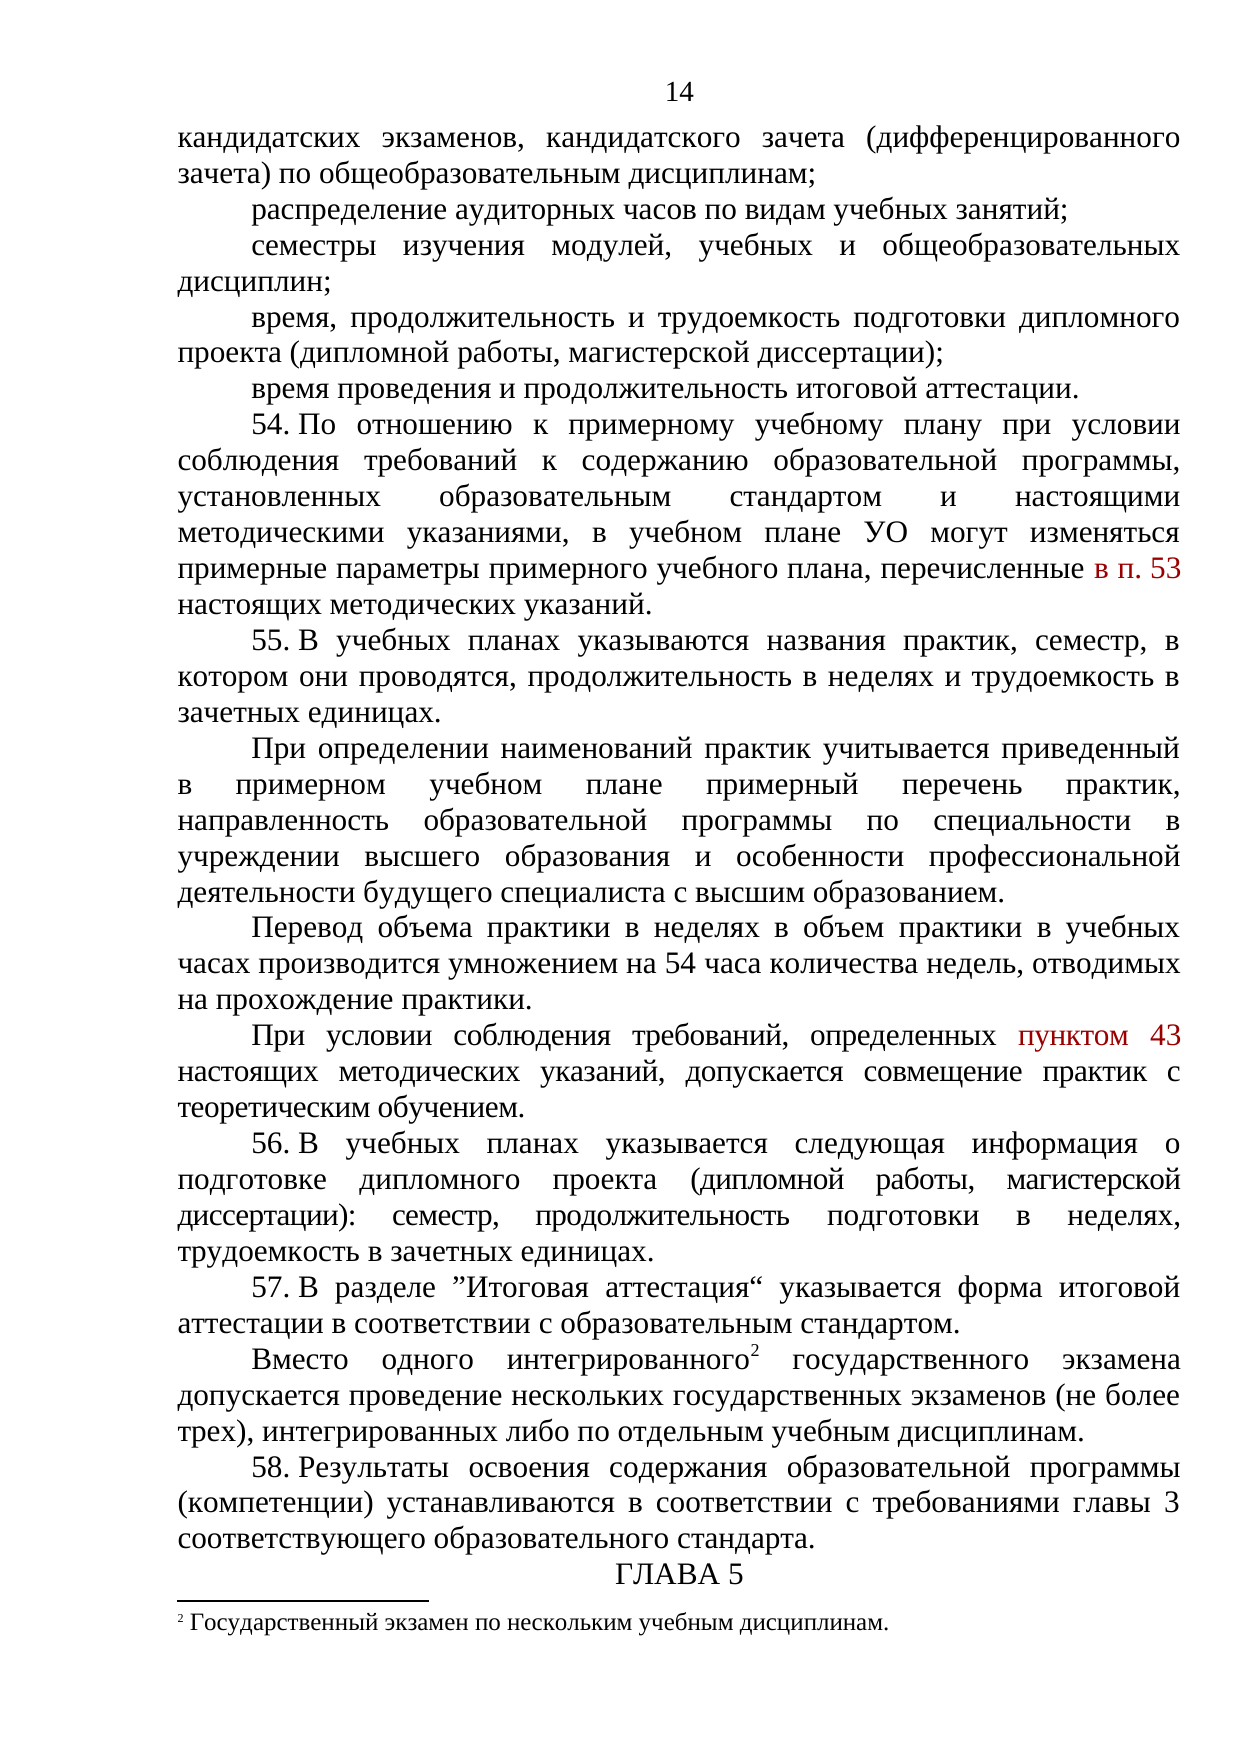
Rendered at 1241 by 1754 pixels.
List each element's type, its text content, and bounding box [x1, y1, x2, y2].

text семестры изучения модулей, учебных и общеобразовательных дисциплин; [177, 226, 1181, 298]
text 57. В разделе ”Итоговая аттестация“ указывается форма итоговой аттестации в соответствии с образовательным стандартом. [177, 1268, 1181, 1340]
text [177, 118, 1181, 190]
text время, продолжительность и трудоемкость подготовки дипломного проекта (дипломной работы, магистерской диссертации); [177, 298, 1181, 370]
text 58. Результаты освоения содержания образовательной программы (компетенции) устанавливаются в соответствии с требованиями главы 3 соответствующего образовательного стандарта. [177, 1448, 1181, 1556]
text распределение аудиторных часов по видам учебных занятий; [222, 190, 1181, 226]
text ГЛАВА 5 [177, 1556, 1181, 1592]
text 55. В учебных планах указываются названия практик, семестр, в котором они проводятся, продолжительность в неделях и трудоемкость в зачетных единицах. [177, 621, 1181, 729]
text 56. В учебных планах указывается следующая информация о подготовке дипломного проекта (дипломной работы, магистерской диссертации): семестр, продолжительность подготовки в неделях, трудоемкость в зачетных единицах. [177, 1124, 1181, 1268]
text Перевод объема практики в неделях в объем практики в учебных часах производится умножением на 54 часа количества недель, отводимых на прохождение практики. [177, 909, 1181, 1017]
text При условии соблюдения требований, определенных пунктом 43 настоящих методических указаний, допускается совмещение практик с теоретическим обучением. [177, 1017, 1181, 1124]
text 54. По отношению к примерному учебному плану при условии соблюдения требований к содержанию образовательной программы, установленных образовательным стандартом и настоящими методическими указаниями, в учебном плане УО могут изменяться примерные параметры примерного учебного плана, перечисленные в п. 53 настоящих методических указаний. [177, 406, 1181, 621]
text При определении наименований практик учитывается приведенный в примерном учебном плане примерный перечень практик, направленность образовательной программы по специальности в учреждении высшего образования и особенности профессиональной деятельности будущего специалиста с высшим образованием. [177, 729, 1181, 909]
text Вместо одного интегрированного государственного экзамена допускается проведение нескольких государственных экзаменов (не более трех), интегрированных либо по отдельным учебным дисциплинам. [177, 1340, 1181, 1448]
text время проведения и продолжительность итоговой аттестации. [177, 370, 1181, 406]
